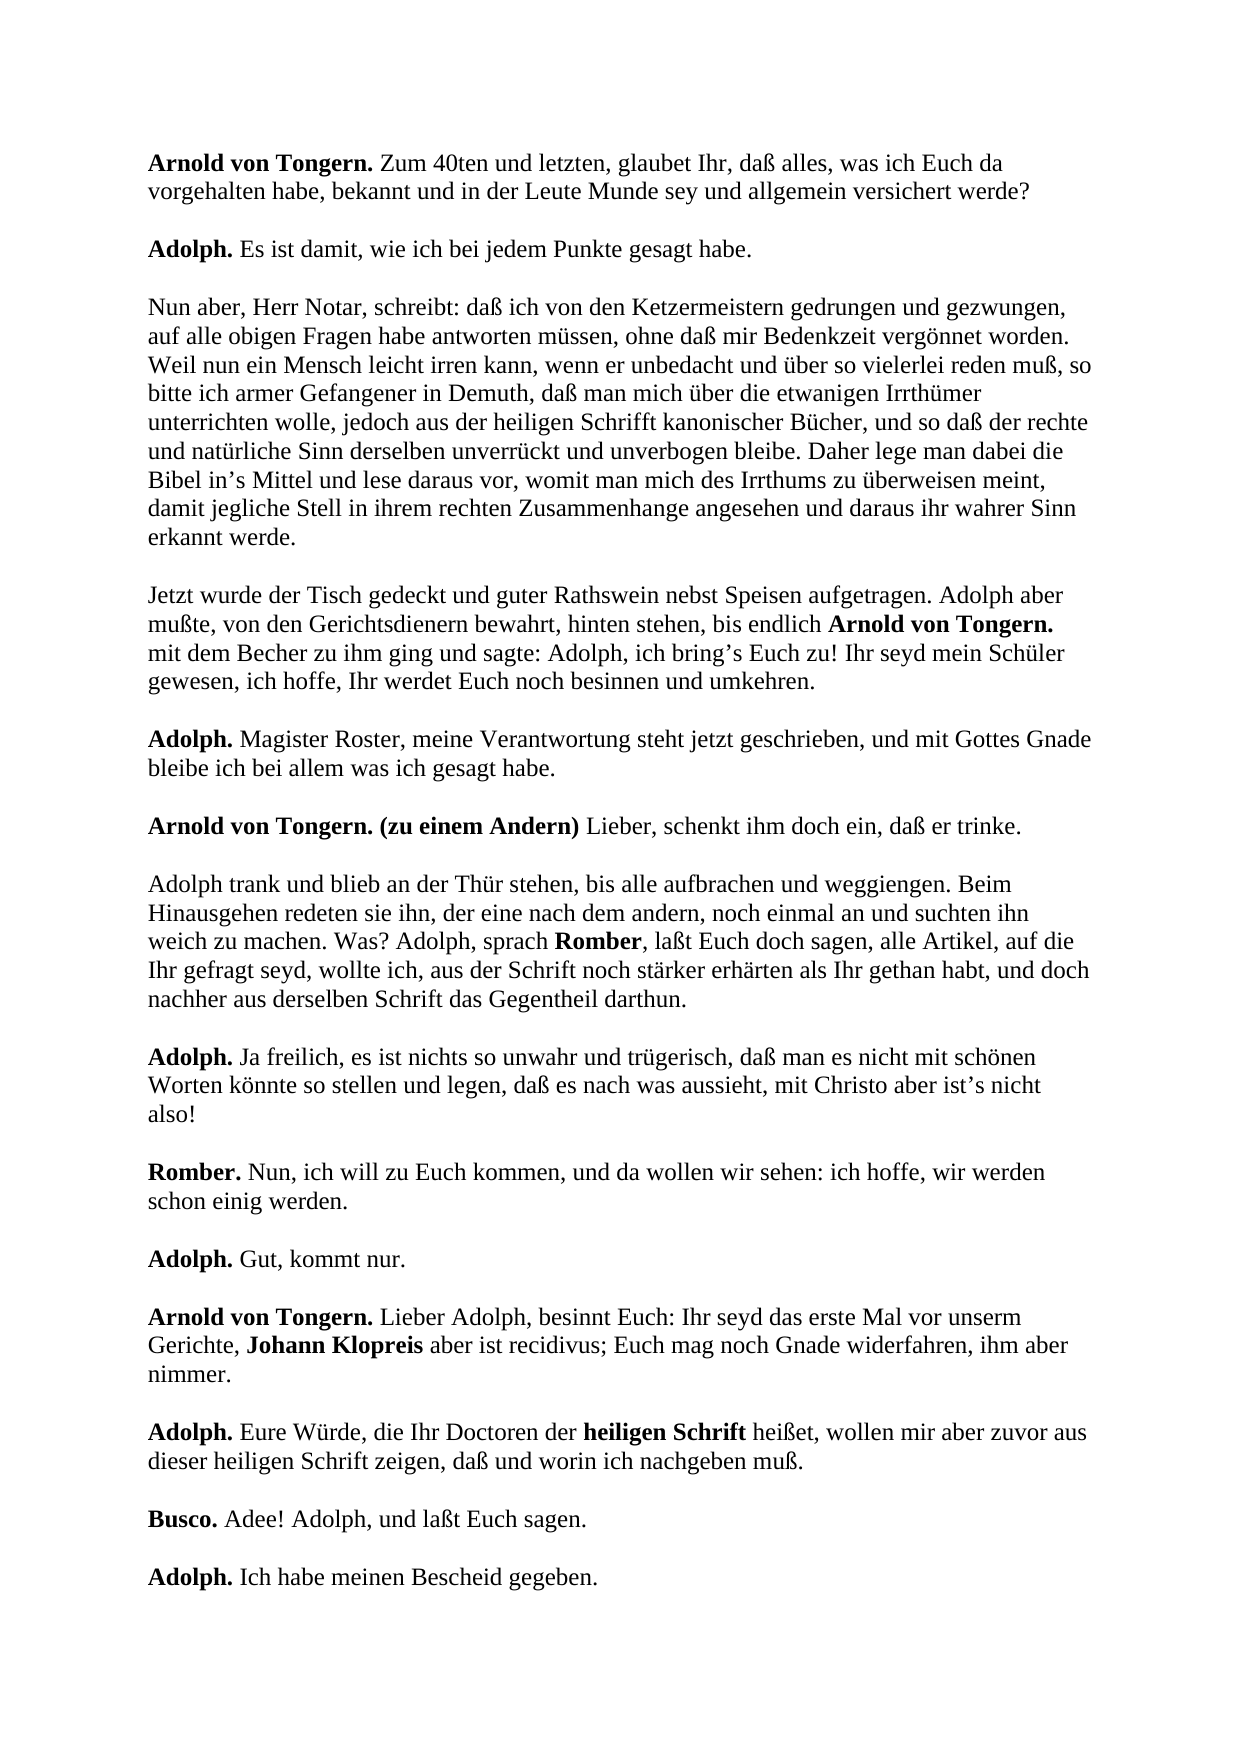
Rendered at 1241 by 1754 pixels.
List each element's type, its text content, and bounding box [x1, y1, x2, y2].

text Nun aber, Herr Notar, schreibt: daß ich von den Ketzermeistern gedrungen und gezwungen, auf alle obigen Fragen habe antworten müssen, ohne daß mir Bedenkzeit vergönnet worden. Weil nun ein Mensch leicht irren kann, wenn er unbedacht und über so vielerlei reden muß, so bitte ich armer Gefangener in Demuth, daß man mich über die etwanigen Irrthümer unterrichten wolle, jedoch aus der heiligen Schrifft kanonischer Bücher, und so daß der rechte und natürliche Sinn derselben unverrückt und unverbogen bleibe. Daher lege man dabei die Bibel in’s Mittel und lese daraus vor, womit man mich des Irrthums zu überweisen meint, damit jegliche Stell in ihrem rechten Zusammenhange angesehen und daraus ihr wahrer Sinn erkannt werde. [148, 292, 1093, 551]
text Adolph. Eure Würde, die Ihr Doctoren der heiligen Schrift heißet, wollen mir aber zuvor aus dieser heiligen Schrift zeigen, daß und worin ich nachgeben muß. [148, 1417, 1093, 1475]
text Adolph. Ich habe meinen Bescheid gegeben. [148, 1562, 1093, 1591]
text Adolph. Magister Roster, meine Verantwortung steht jetzt geschrieben, und mit Gottes Gnade bleibe ich bei allem was ich gesagt habe. [148, 724, 1093, 782]
text Arnold von Tongern. (zu einem Andern) Lieber, schenkt ihm doch ein, daß er trinke. [148, 811, 1093, 840]
text Adolph trank und blieb an der Thür stehen, bis alle aufbrachen und weggiengen. Beim Hinausgehen redeten sie ihn, der eine nach dem andern, noch einmal an und suchten ihn weich zu machen. Was? Adolph, sprach Romber, laßt Euch doch sagen, alle Artikel, auf die Ihr gefragt seyd, wollte ich, aus der Schrift noch stärker erhärten als Ihr gethan habt, und doch nachher aus derselben Schrift das Gegentheil darthun. [148, 869, 1093, 1013]
text Arnold von Tongern. Zum 40ten und letzten, glaubet Ihr, daß alles, was ich Euch da vorgehalten habe, bekannt und in der Leute Munde sey und allgemein versichert werde? [148, 148, 1093, 205]
text Adolph. Gut, kommt nur. [148, 1244, 1093, 1273]
text Adolph. Ja freilich, es ist nichts so unwahr und trügerisch, daß man es nicht mit schönen Worten könnte so stellen und legen, daß es nach was aussieht, mit Christo aber ist’s nicht also! [148, 1042, 1093, 1128]
text Jetzt wurde der Tisch gedeckt und guter Rathswein nebst Speisen aufgetragen. Adolph aber mußte, von den Gerichtsdienern bewahrt, hinten stehen, bis endlich Arnold von Tongern. mit dem Becher zu ihm ging und sagte: Adolph, ich bring’s Euch zu! Ihr seyd mein Schüler gewesen, ich hoffe, Ihr werdet Euch noch besinnen und umkehren. [148, 580, 1093, 695]
text Romber. Nun, ich will zu Euch kommen, und da wollen wir sehen: ich hoffe, wir werden schon einig werden. [148, 1157, 1093, 1215]
text Arnold von Tongern. Lieber Adolph, besinnt Euch: Ihr seyd das erste Mal vor unserm Gerichte, Johann Klopreis aber ist recidivus; Euch mag noch Gnade widerfahren, ihm aber nimmer. [148, 1302, 1093, 1388]
text Busco. Adee! Adolph, und laßt Euch sagen. [148, 1504, 1093, 1533]
text Adolph. Es ist damit, wie ich bei jedem Punkte gesagt habe. [148, 234, 1093, 263]
